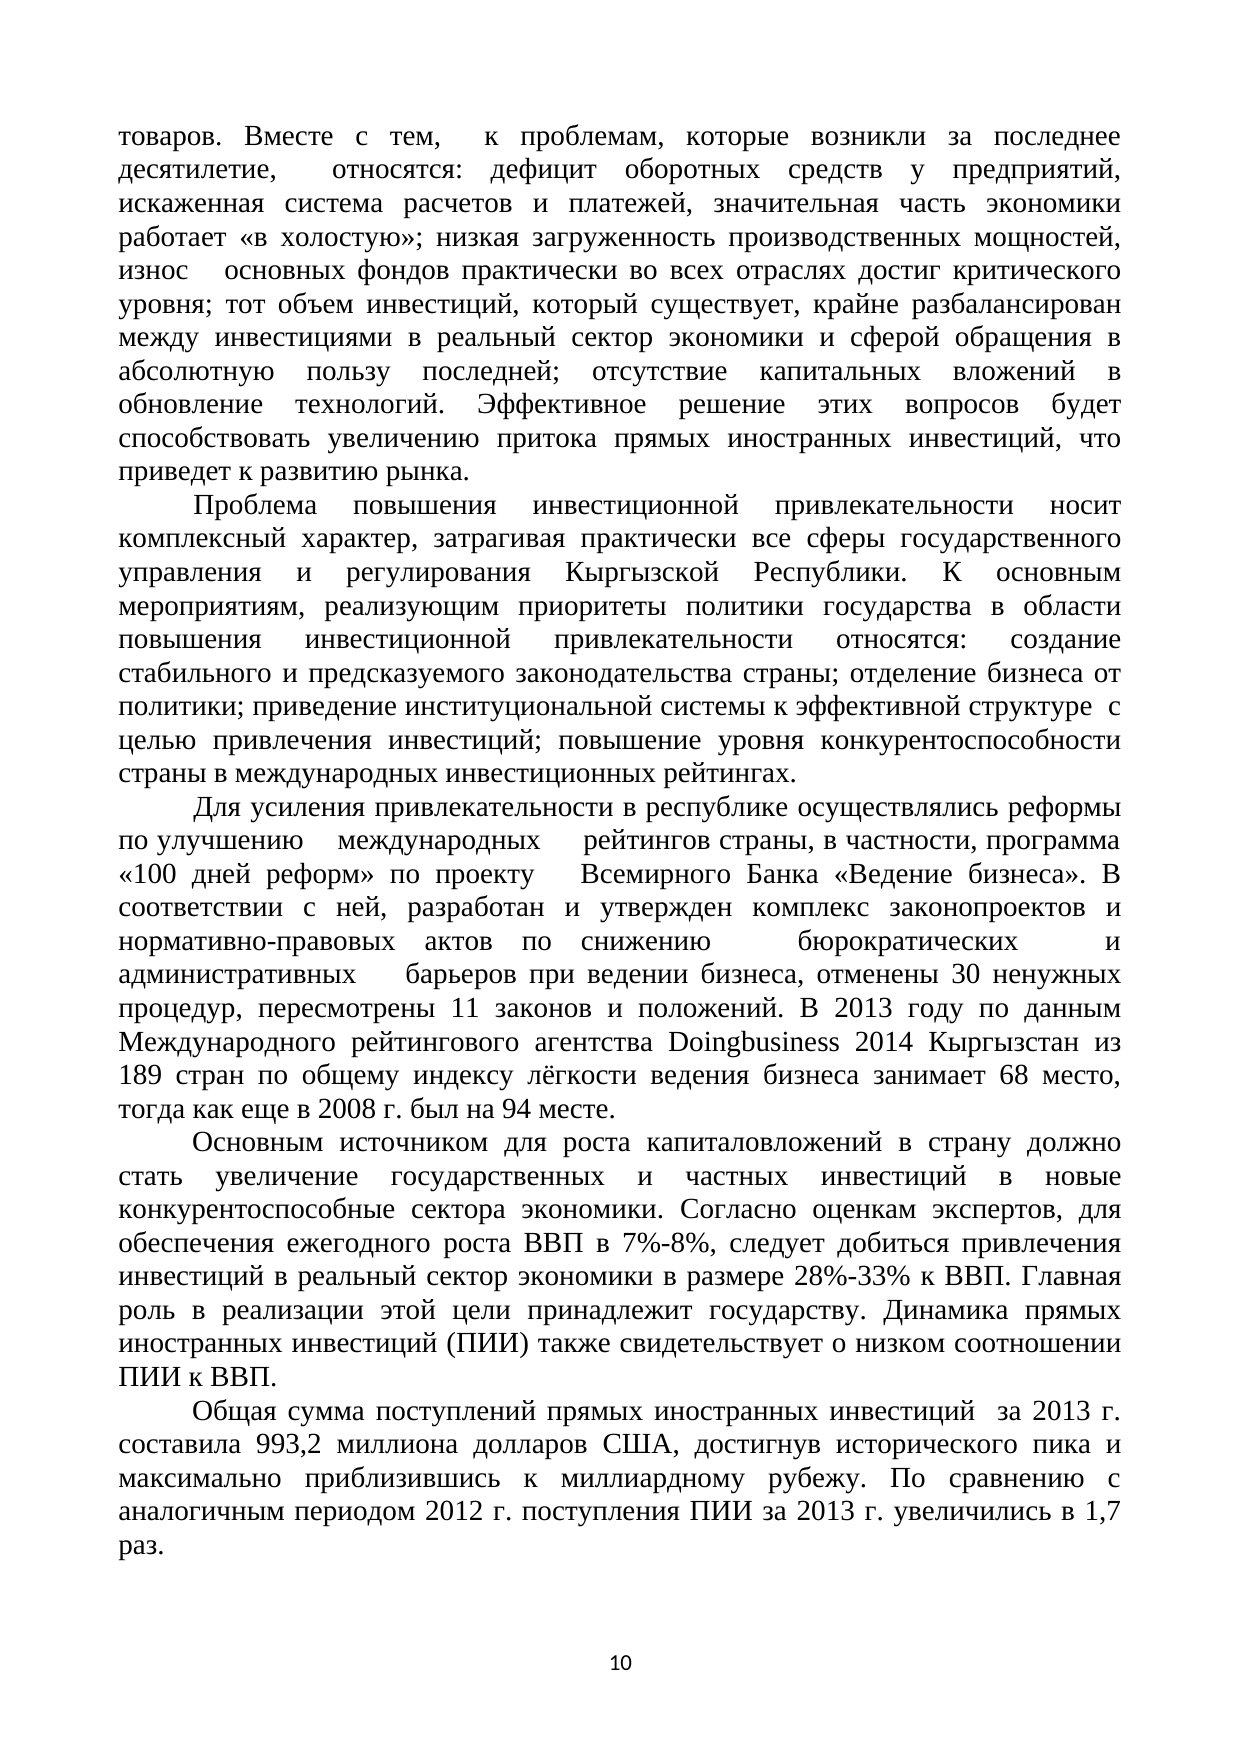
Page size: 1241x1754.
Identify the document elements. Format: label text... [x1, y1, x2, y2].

text Для усиления привлекательности в республике осуществлялись реформы по улучшению международных рейтингов страны, в частности, программа «100 дней реформ» по проекту Всемирного Банка «Ведение бизнеса». В соответствии с ней, разработан и утвержден комплекс законопроектов и нормативно-правовых актов по снижению бюрократических и административных барьеров при ведении бизнеса, отменены 30 ненужных процедур, пересмотрены 11 законов и положений. В 2013 году по данным Международного рейтингового агентства Doingbusiness 2014 Кыргызстан из 189 стран по общему индексу лёгкости ведения бизнеса занимает 68 место, тогда как еще в . был на 94 месте. [118, 789, 1122, 1124]
text Проблема повышения инвестиционной привлекательности носит комплексный характер, затрагивая практически все сферы государственного управления и регулирования Кыргызской Республики. К основным мероприятиям, реализующим приоритеты политики государства в области повышения инвестиционной привлекательности относятся: создание стабильного и предсказуемого законодательства страны; отделение бизнеса от политики; приведение институциональной системы к эффективной структуре с целью привлечения инвестиций; повышение уровня конкурентоспособности страны в международных инвестиционных рейтингах. [118, 487, 1122, 789]
text Общая сумма поступлений прямых иностранных инвестиций за 2013 г. составила 993,2 миллиона долларов США, достигнув исторического пика и максимально приблизившись к миллиардному рубежу. По сравнению с аналогичным периодом 2012 г. поступления ПИИ за 2013 г. увеличились в 1,7 раз. [118, 1393, 1122, 1560]
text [118, 118, 1122, 487]
text Основным источником для роста капиталовложений в страну должно стать увеличение государственных и частных инвестиций в новые конкурентоспособные сектора экономики. Согласно оценкам экспертов, для обеспечения ежегодного роста ВВП в 7%-8%, следует добиться привлечения инвестиций в реальный сектор экономики в размере 28%-33% к ВВП. Главная роль в реализации этой цели принадлежит государству. Динамика прямых иностранных инвестиций (ПИИ) также свидетельствует о низком соотношении ПИИ к ВВП. [118, 1124, 1122, 1393]
